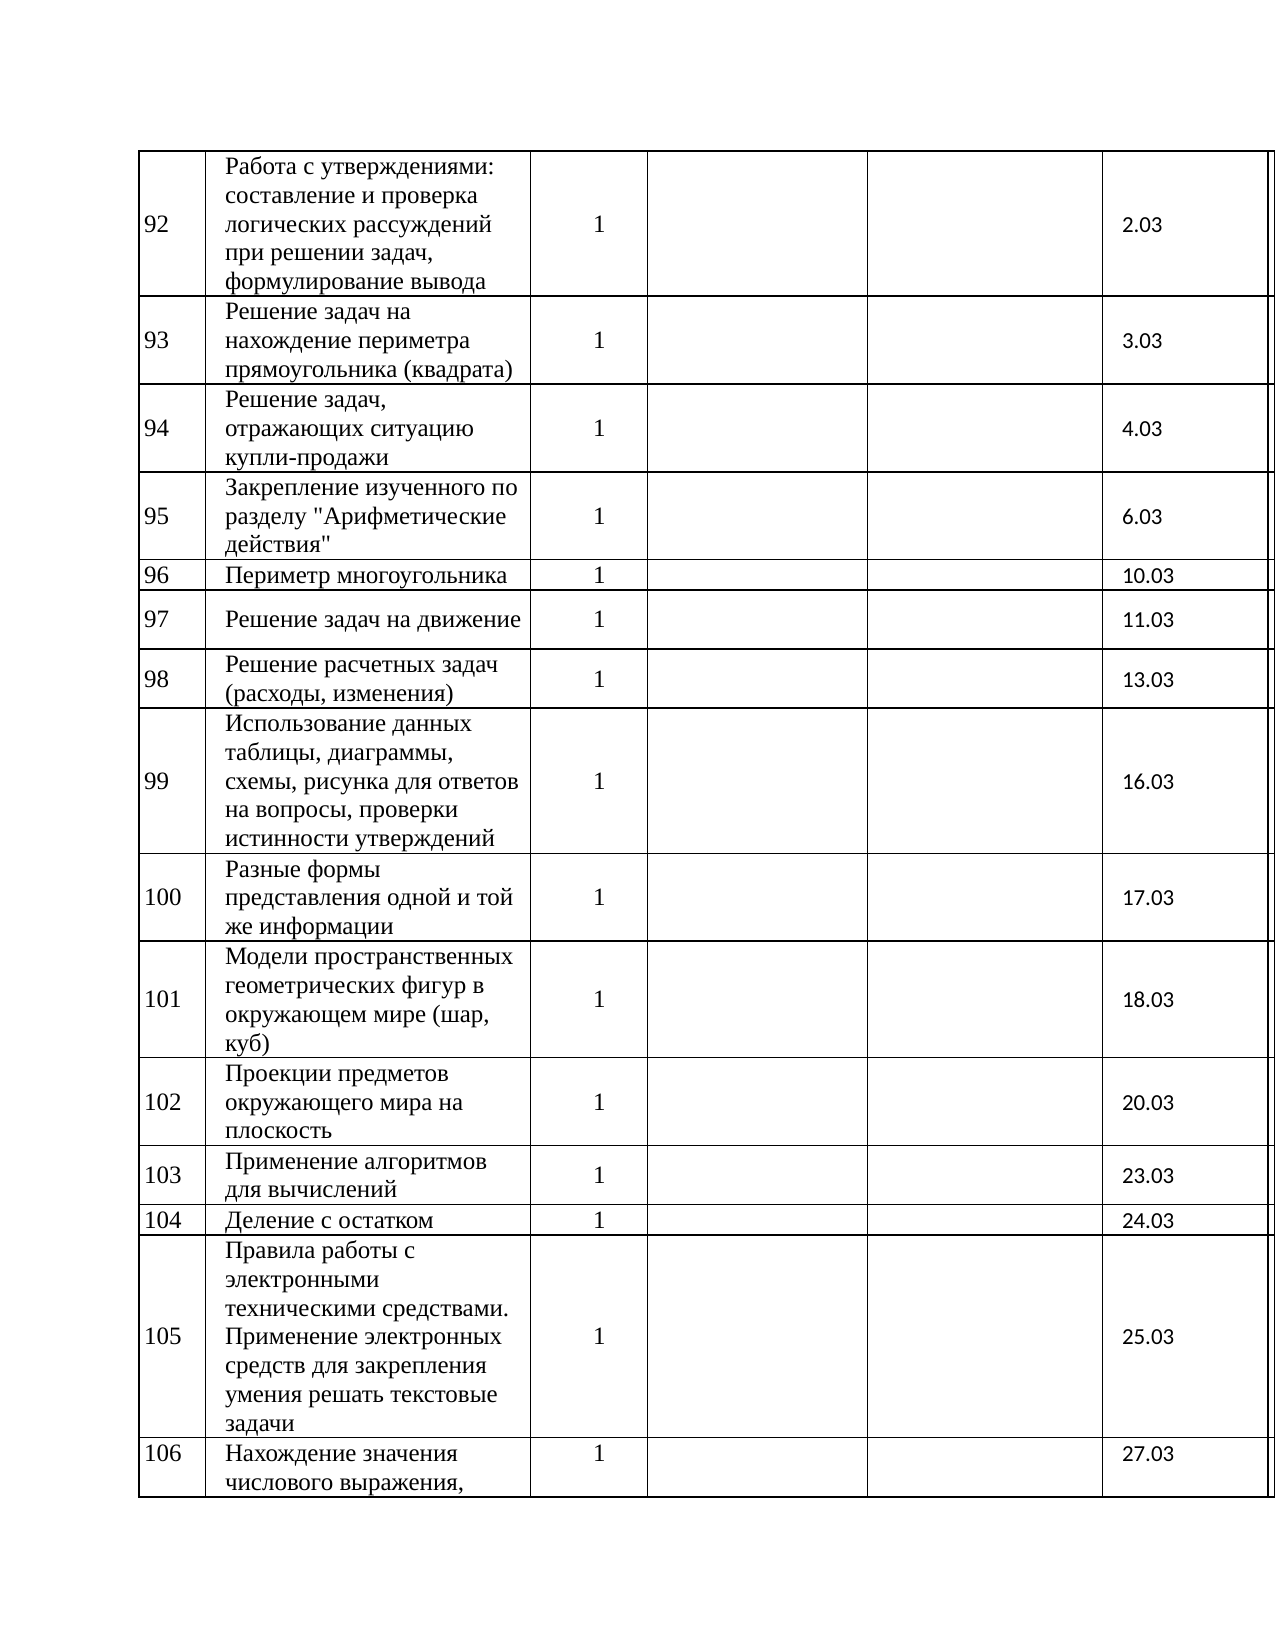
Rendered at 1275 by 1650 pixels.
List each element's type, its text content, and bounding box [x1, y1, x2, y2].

table_cell Решение задач, отражающих ситуацию купли-продажи [206, 385, 530, 471]
table_cell [868, 1205, 1102, 1234]
table_cell 1 [531, 473, 647, 559]
table_cell Закрепление изученного по разделу "Арифметические действия" [206, 473, 530, 559]
table_cell Модели пространственных геометрических фигур в окружающем мире (шар, куб) [206, 942, 530, 1057]
table_cell [868, 473, 1102, 559]
table_cell [868, 1058, 1102, 1145]
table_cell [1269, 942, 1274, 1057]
table_cell [868, 709, 1102, 852]
table_cell Проекции предметов окружающего мира на плоскость [206, 1058, 530, 1145]
table_cell [868, 385, 1102, 471]
table_cell 101 [140, 942, 205, 1057]
table_cell 1 [531, 709, 647, 852]
table_cell [1269, 1058, 1274, 1145]
table_cell [868, 1236, 1102, 1437]
table_cell [868, 650, 1102, 707]
table_cell [1269, 650, 1274, 707]
table_cell 104 [140, 1205, 205, 1234]
table_cell 20.03 [1103, 1058, 1267, 1145]
table_cell 16.03 [1103, 709, 1267, 852]
table_cell 97 [140, 591, 205, 648]
table_cell [868, 591, 1102, 648]
table_cell Работа с утверждениями: составление и проверка логических рассуждений при решении задач, формулирование вывода [206, 152, 530, 295]
table_cell 1 [531, 650, 647, 707]
table_cell 3.03 [1103, 297, 1267, 383]
table_cell 96 [140, 560, 205, 589]
table_cell [648, 709, 867, 852]
table_cell 100 [140, 854, 205, 940]
table_cell 4.03 [1103, 385, 1267, 471]
table_cell 92 [140, 152, 205, 295]
table_cell [648, 473, 867, 559]
table_cell Решение задач на нахождение периметра прямоугольника (квадрата) [206, 297, 530, 383]
table_cell [648, 591, 867, 648]
table_cell Периметр многоугольника [206, 560, 530, 589]
table_cell [868, 1438, 1102, 1496]
table_cell 1 [531, 591, 647, 648]
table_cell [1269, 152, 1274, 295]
table_cell [648, 942, 867, 1057]
table_cell 10.03 [1103, 560, 1267, 589]
table_cell [868, 854, 1102, 940]
table_cell 1 [531, 1236, 647, 1437]
table_cell 13.03 [1103, 650, 1267, 707]
table_cell [1269, 1438, 1274, 1496]
table_cell [868, 152, 1102, 295]
table_cell 95 [140, 473, 205, 559]
table_cell Решение задач на движение [206, 591, 530, 648]
table_cell 1 [531, 854, 647, 940]
table_cell 2.03 [1103, 152, 1267, 295]
table_cell [868, 297, 1102, 383]
table_cell [648, 1205, 867, 1234]
table_cell 1 [531, 1146, 647, 1204]
table_cell [648, 385, 867, 471]
table_cell [1269, 473, 1274, 559]
table_cell 24.03 [1103, 1205, 1267, 1234]
table_cell [648, 1236, 867, 1437]
table_cell [648, 1438, 867, 1496]
table_cell [868, 1146, 1102, 1204]
table_cell [648, 1058, 867, 1145]
table_cell [1269, 1236, 1274, 1437]
table_cell [1269, 854, 1274, 940]
table_cell [648, 650, 867, 707]
table_cell Разные формы представления одной и той же информации [206, 854, 530, 940]
table_cell 25.03 [1103, 1236, 1267, 1437]
table_cell 103 [140, 1146, 205, 1204]
table_cell 1 [531, 152, 647, 295]
table_cell Правила работы с электронными техническими средствами. Применение электронных средств для закрепления умения решать текстовые задачи [206, 1236, 530, 1437]
table_cell [648, 1146, 867, 1204]
table_cell [648, 152, 867, 295]
table_cell [648, 297, 867, 383]
table_cell 102 [140, 1058, 205, 1145]
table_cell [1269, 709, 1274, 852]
table_cell 1 [531, 942, 647, 1057]
table_cell 98 [140, 650, 205, 707]
table_cell [1269, 1205, 1274, 1234]
table_cell Применение алгоритмов для вычислений [206, 1146, 530, 1204]
table_cell 94 [140, 385, 205, 471]
table_cell 1 [531, 1205, 647, 1234]
table_cell 1 [531, 385, 647, 471]
table_cell 1 [531, 297, 647, 383]
table_cell Решение расчетных задач (расходы, изменения) [206, 650, 530, 707]
table_cell 11.03 [1103, 591, 1267, 648]
table_cell [1269, 1146, 1274, 1204]
table_cell [868, 942, 1102, 1057]
table_cell 17.03 [1103, 854, 1267, 940]
table_cell [648, 854, 867, 940]
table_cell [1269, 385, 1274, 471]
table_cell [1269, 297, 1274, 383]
table_cell 6.03 [1103, 473, 1267, 559]
table_cell 105 [140, 1236, 205, 1437]
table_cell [206, 1438, 530, 1496]
table_cell 1 [531, 1058, 647, 1145]
table_cell 1 [531, 1438, 647, 1496]
table_cell 1 [531, 560, 647, 589]
table_cell Деление с остатком [206, 1205, 530, 1234]
table_cell 93 [140, 297, 205, 383]
table_cell Использование данных таблицы, диаграммы, схемы, рисунка для ответов на вопросы, проверки истинности утверждений [206, 709, 530, 852]
table_cell 18.03 [1103, 942, 1267, 1057]
table_cell [1269, 560, 1274, 589]
table_cell 23.03 [1103, 1146, 1267, 1204]
table_cell [648, 560, 867, 589]
table_cell 99 [140, 709, 205, 852]
table_cell [868, 560, 1102, 589]
table_cell 27.03 [1103, 1438, 1267, 1496]
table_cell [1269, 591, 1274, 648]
table_cell 106 [140, 1438, 205, 1496]
